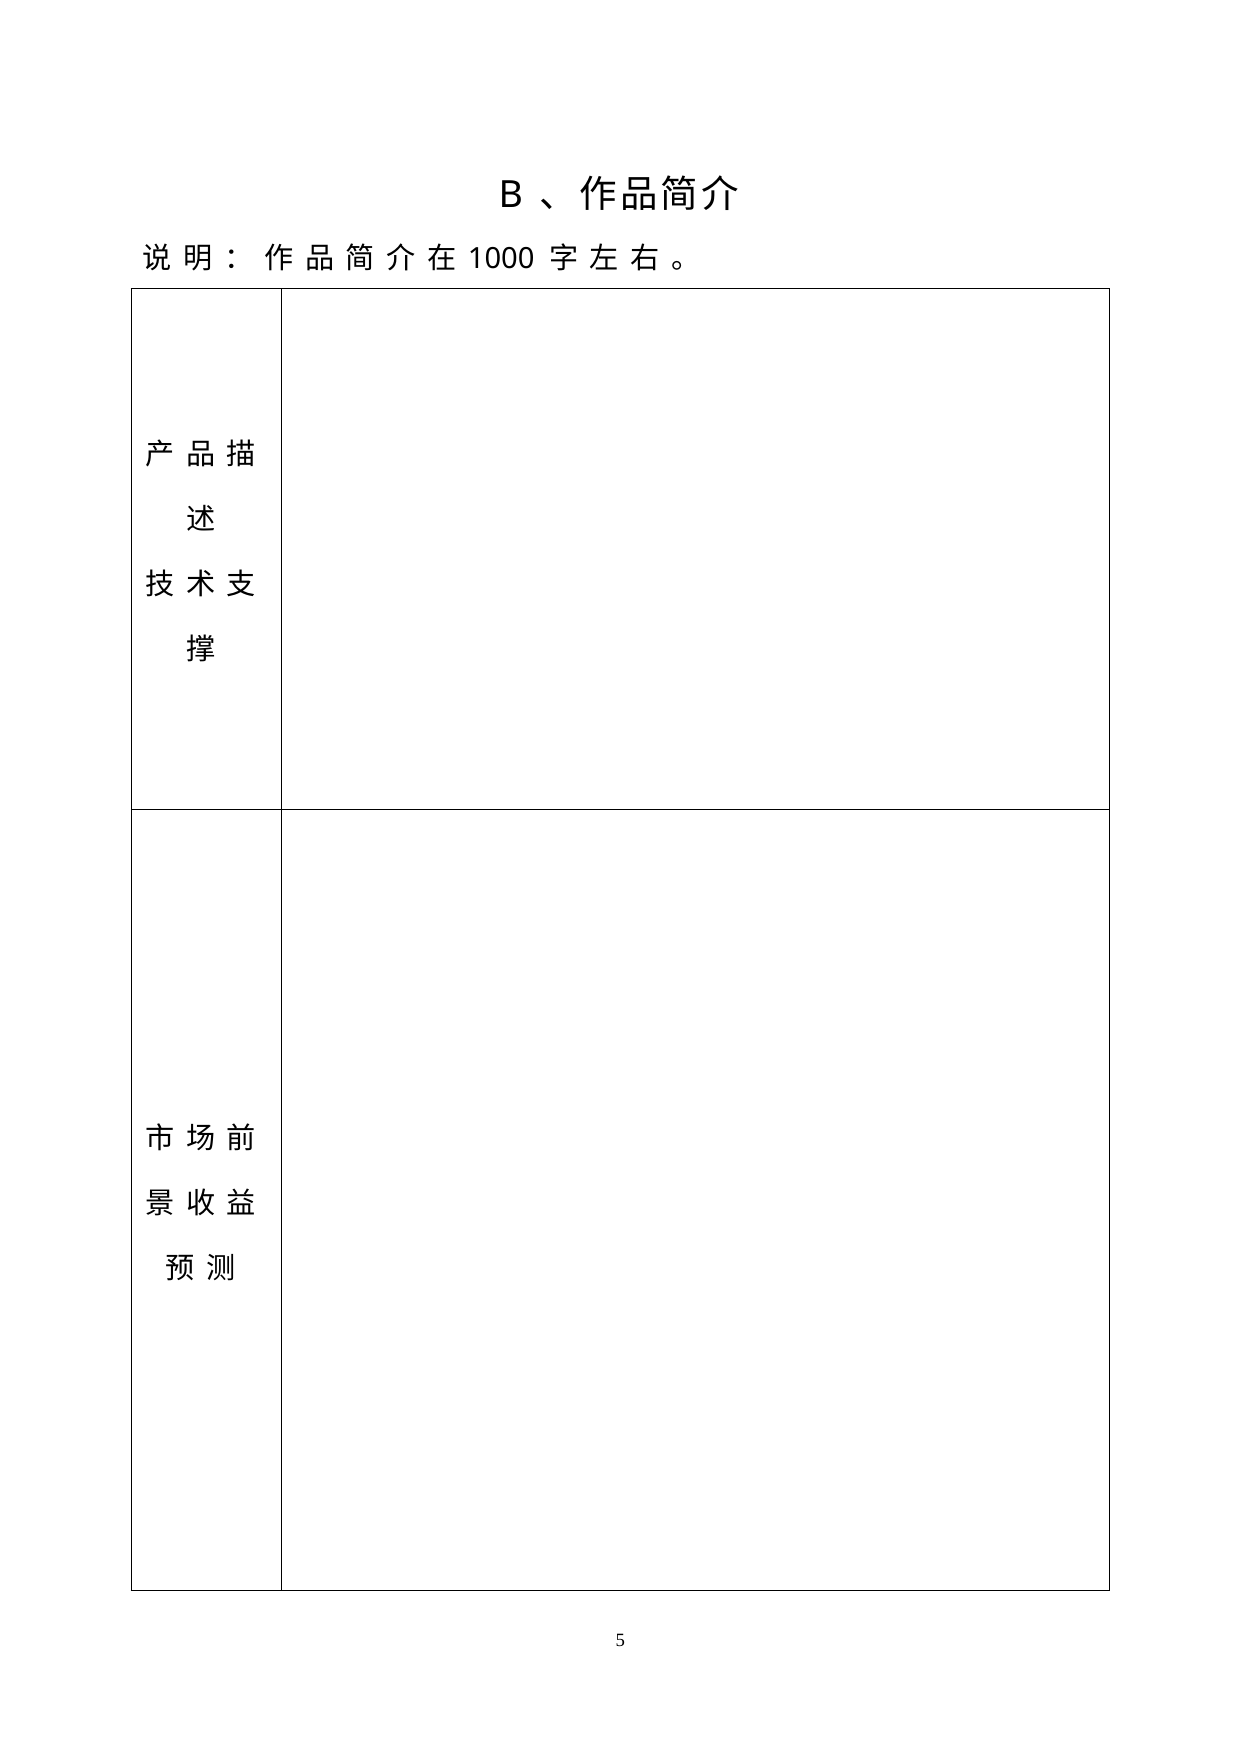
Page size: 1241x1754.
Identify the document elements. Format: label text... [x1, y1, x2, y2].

table_header 产品描述 技术支撑 [132, 289, 281, 809]
table_cell [282, 810, 1109, 1590]
text B、作品简介 [143, 158, 1097, 223]
table_header [282, 289, 1109, 809]
text 说明：作品简介在1000字左右。 [143, 223, 1097, 288]
table_cell 市场前景收益预测 [132, 810, 281, 1590]
